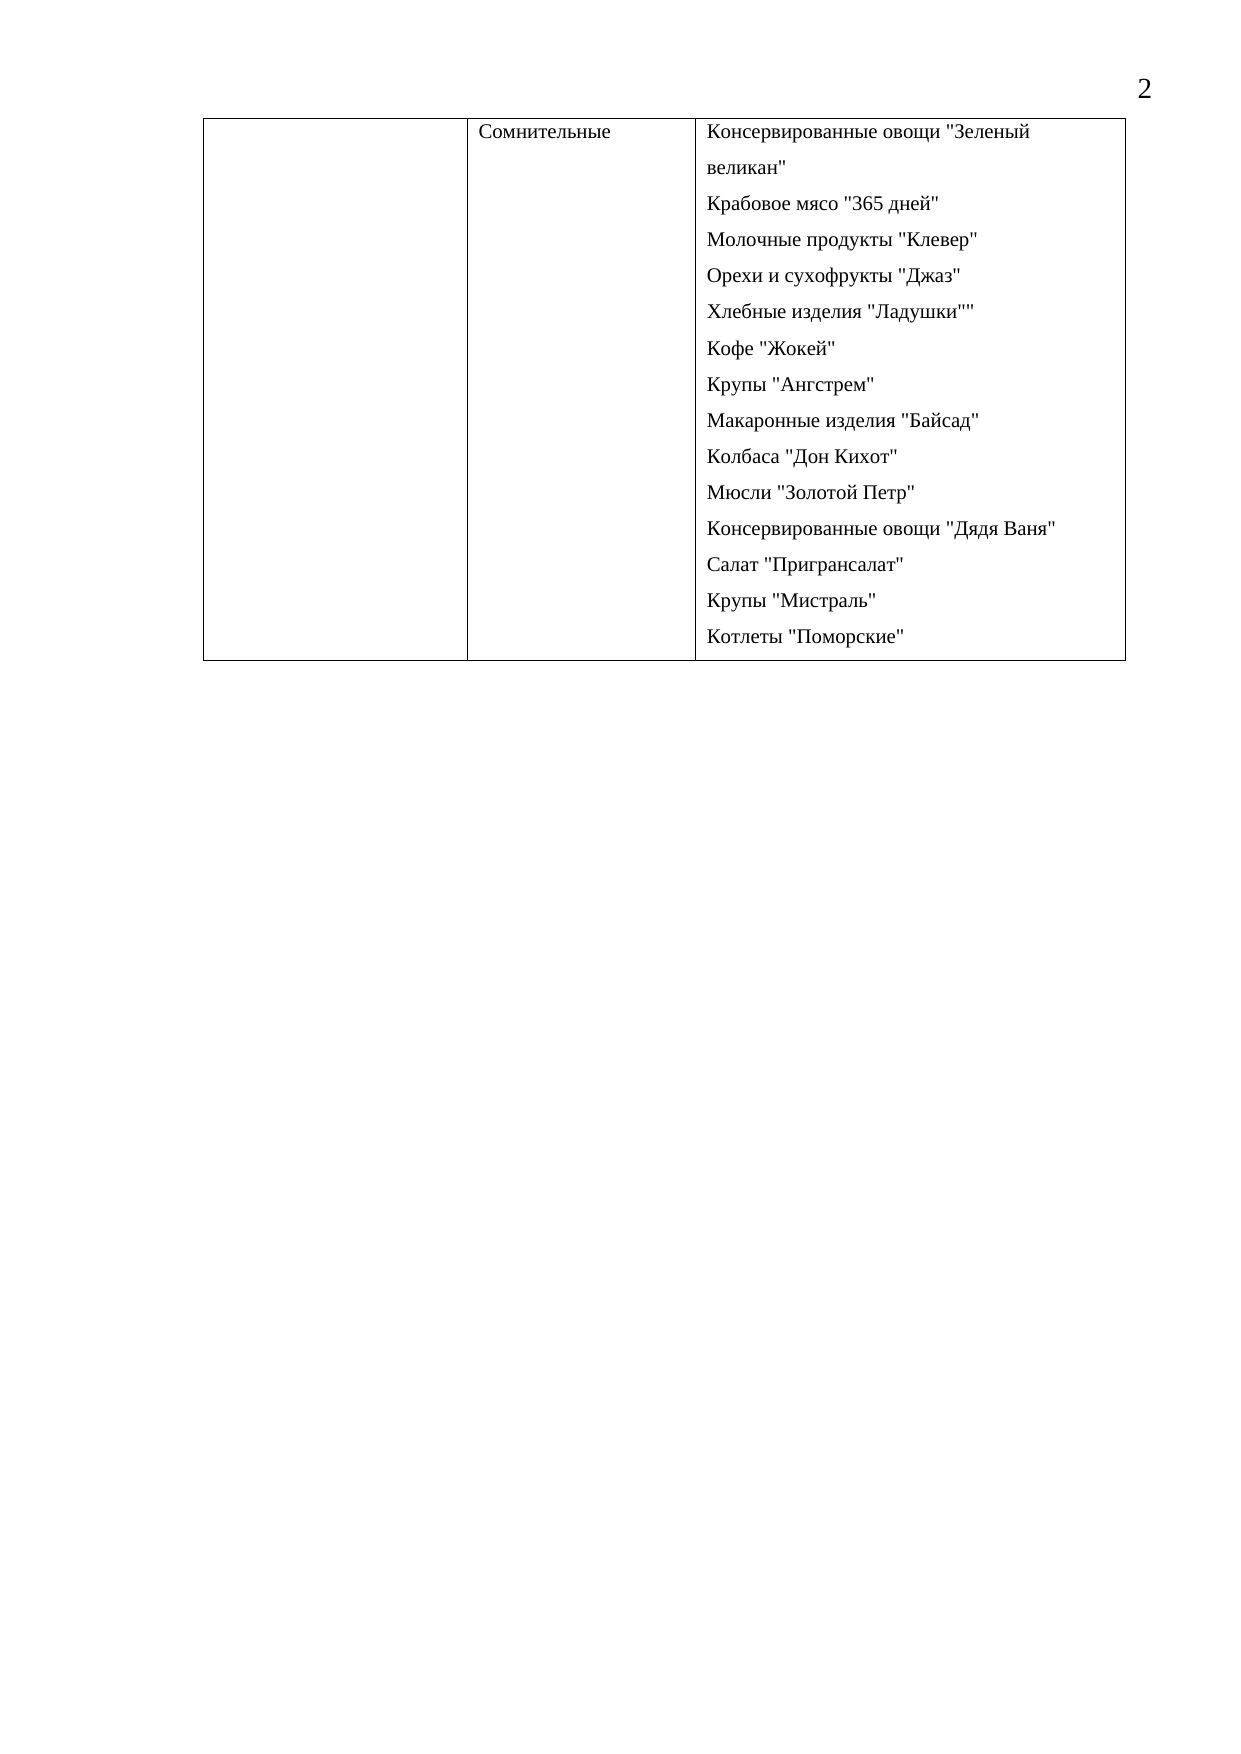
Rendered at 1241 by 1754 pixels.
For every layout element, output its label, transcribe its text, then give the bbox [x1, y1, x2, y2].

table_cell Консервированные овощи "Зеленый великан" Крабовое мясо "365 дней" Молочные продукты "Клевер" Орехи и сухофрукты "Джаз" Хлебные изделия "Ладушки"" Кофе "Жокей" Крупы "Ангстрем" Макаронные изделия "Байсад" Колбаса "Дон Кихот" Мюсли "Золотой Петр" Консервированные овощи "Дядя Ваня" Салат "Пригрансалат" Крупы "Мистраль" Котлеты "Поморские" [696, 119, 1125, 660]
table_cell Сомнительные [468, 119, 695, 660]
